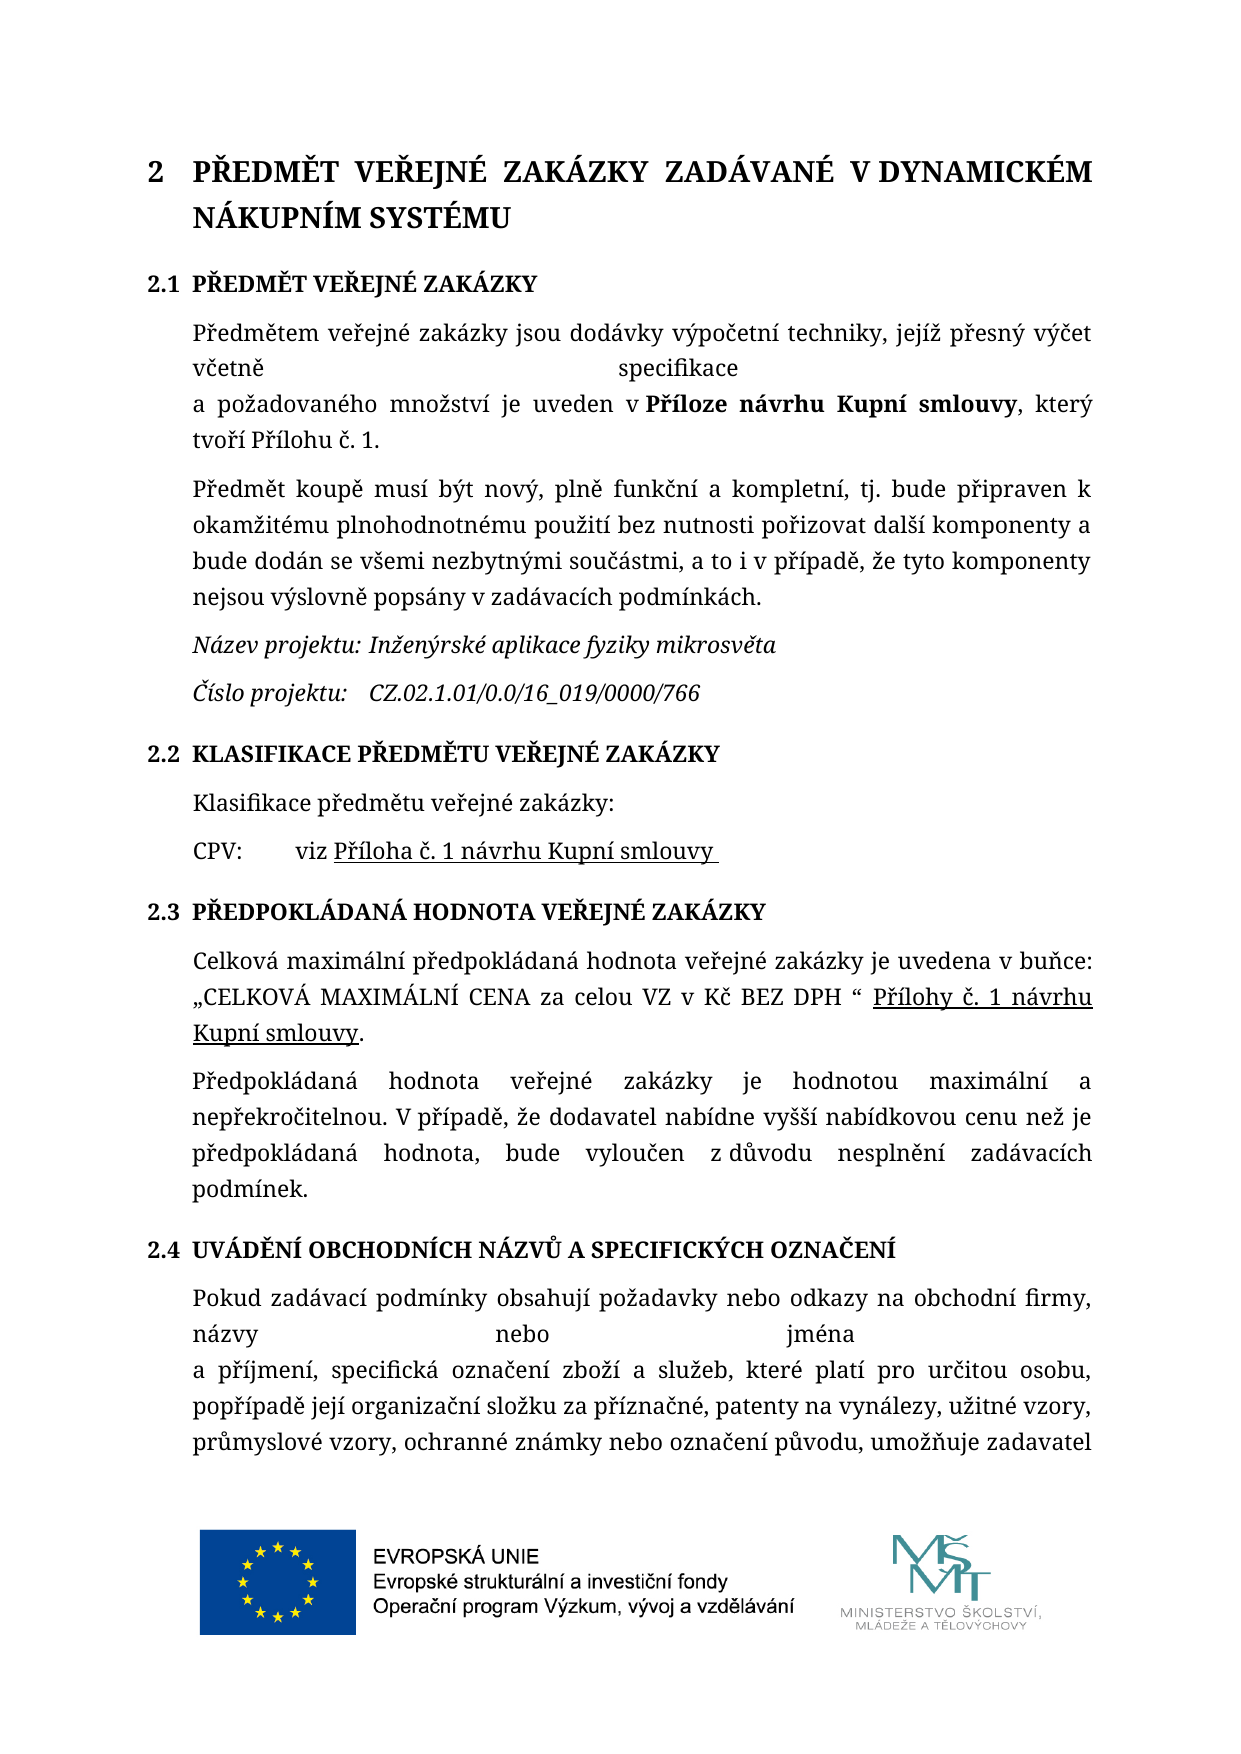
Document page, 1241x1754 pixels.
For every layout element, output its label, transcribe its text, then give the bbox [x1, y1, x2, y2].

text Název projektu: Inženýrské aplikace fyziky mikrosvěta [192, 629, 1093, 660]
text CPV: viz Příloha č. 1 návrhu Kupní smlouvy [193, 835, 1093, 866]
text Klasifikace předmětu veřejné zakázky: [193, 787, 1093, 818]
text Číslo projektu: CZ.02.1.01/0.0/16_019/0000/766 [192, 677, 1093, 709]
subtitle 2.3 PŘEDPOKLÁDANÁ HODNOTA VEŘEJNÉ ZAKÁZKY [147, 896, 1093, 927]
text Předpokládaná hodnota veřejné zakázky je hodnotou maximální a nepřekročitelnou. V případě, že dodavatel nabídne vyšší nabídkovou cenu než je předpokládaná hodnota, bude vyloučen z důvodu nesplnění zadávacích podmínek. [192, 1065, 1093, 1204]
subtitle 2.4 UVÁDĚNÍ OBCHODNÍCH NÁZVŮ A SPECIFICKÝCH OZNAČENÍ [147, 1234, 1093, 1265]
subtitle 2.1 PŘEDMĚT VEŘEJNÉ ZAKÁZKY [147, 268, 1093, 299]
text Celková maximální předpokládaná hodnota veřejné zakázky je uvedena v buňce: „CELKOVÁ MAXIMÁLNÍ CENA za celou VZ v Kč BEZ DPH “ Přílohy č. 1 návrhu Kupní smlouvy. [193, 944, 1093, 1048]
subtitle 2.2 KLASIFIKACE PŘEDMĚTU VEŘEJNÉ ZAKÁZKY [147, 738, 1093, 769]
text Předmět koupě musí být nový, plně funkční a kompletní, tj. bude připraven k okamžitému plnohodnotnému použití bez nutnosti pořizovat další komponenty a bude dodán se všemi nezbytnými součástmi, a to i v případě, že tyto komponenty nejsou výslovně popsány v zadávacích podmínkách. [192, 473, 1093, 612]
subtitle 2 PŘEDMĚT VEŘEJNÉ ZAKÁZKY ZADÁVANÉ V DYNAMICKÉM NÁKUPNÍM SYSTÉMU [148, 152, 1093, 237]
picture [147, 1477, 1093, 1687]
text Předmětem veřejné zakázky jsou dodávky výpočetní techniky, jejíž přesný výčet včetně specifikace a požadovaného množství je uveden v Příloze návrhu Kupní smlouvy, který tvoří Přílohu č. 1. [192, 316, 1093, 456]
